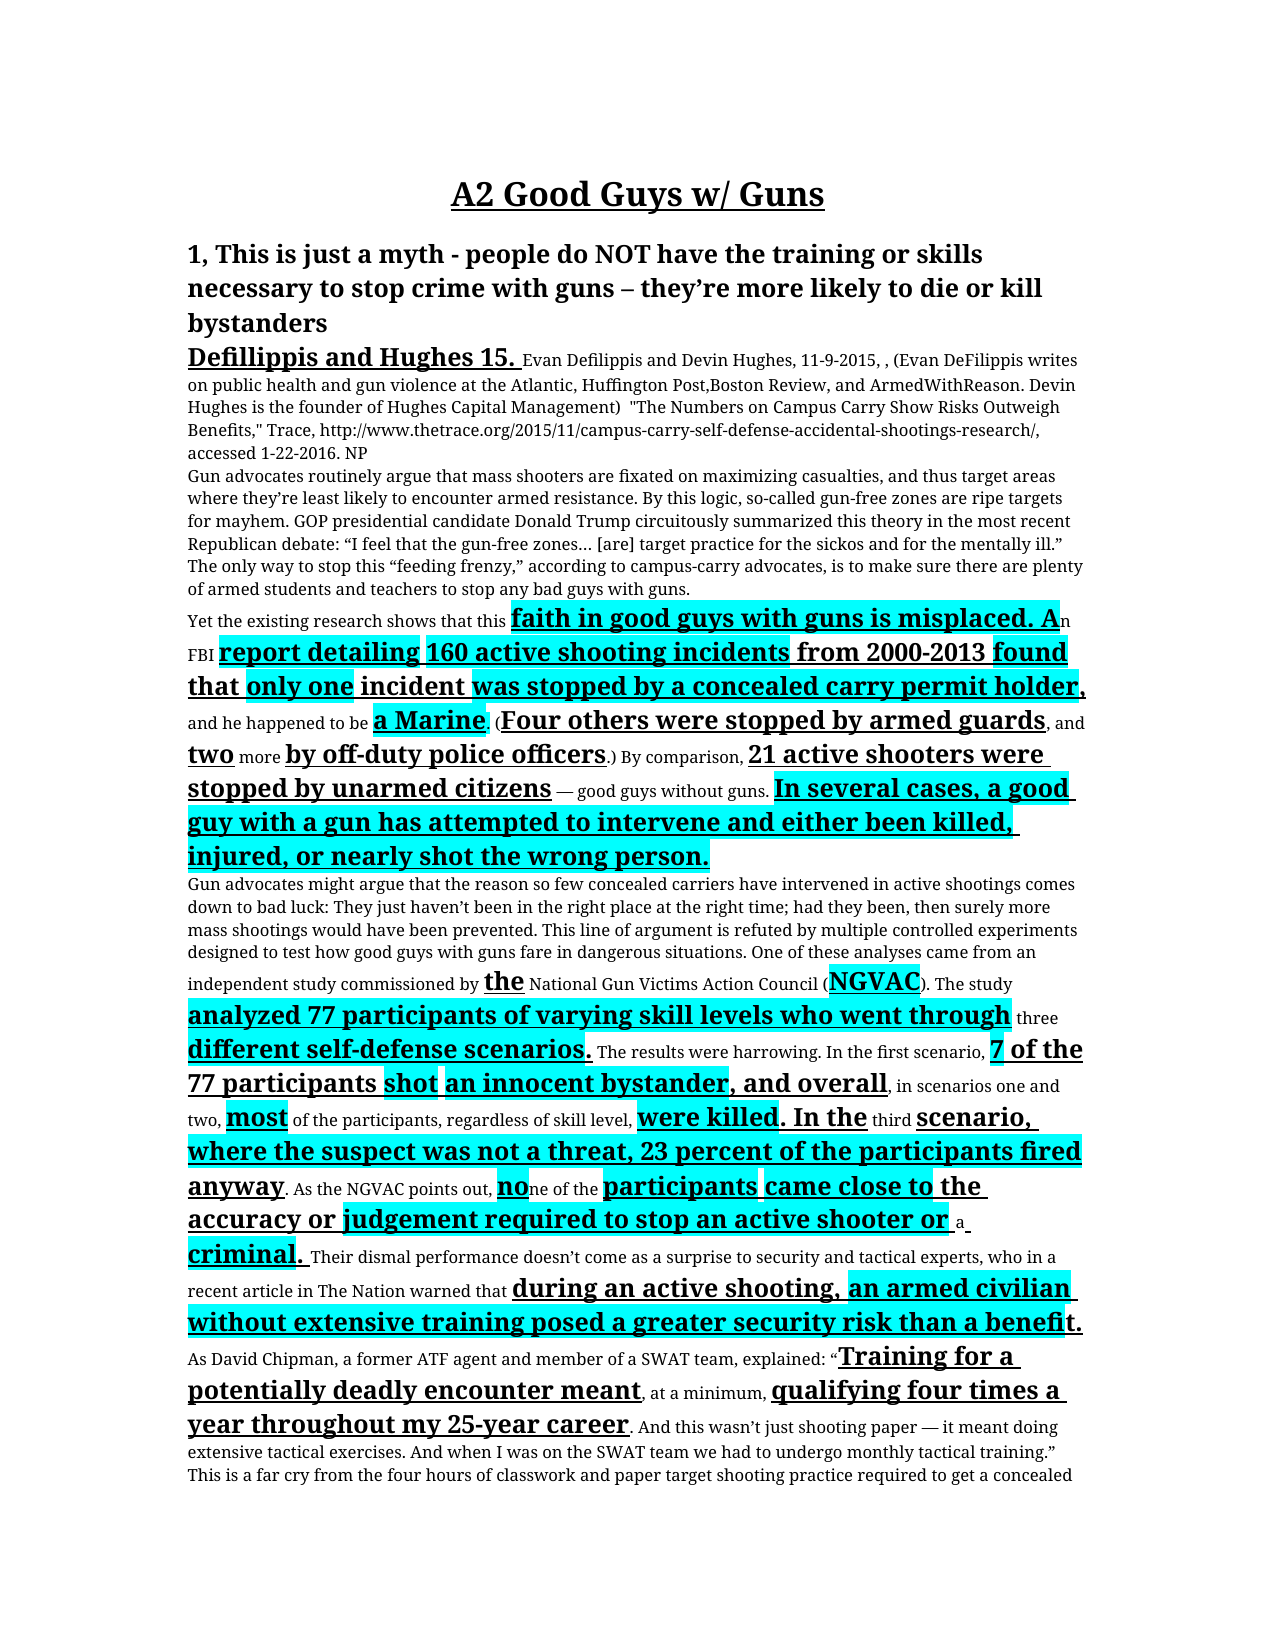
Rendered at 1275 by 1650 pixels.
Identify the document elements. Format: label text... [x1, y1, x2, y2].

subtitle A2 Good Guys w/ Guns [187, 171, 1087, 216]
subtitle 1, This is just a myth - people do NOT have the training or skills necessary to stop crime with guns – they’re more likely to die or kill bystanders [187, 237, 1087, 339]
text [187, 873, 1087, 1486]
text Gun advocates routinely argue that mass shooters are fixated on maximizing casualties, and thus target areas where they’re least likely to encounter armed resistance. By this logic, so-called gun-free zones are ripe targets for mayhem. GOP presidential candidate Donald Trump circuitously summarized this theory in the most recent Republican debate: “I feel that the gun-free zones… [are] target practice for the sickos and for the mentally ill.” The only way to stop this “feeding frenzy,” according to campus-carry advocates, is to make sure there are plenty of armed students and teachers to stop any bad guys with guns. [187, 464, 1087, 600]
text Yet the existing research shows that this faith in good guys with guns is misplaced. An FBI report detailing 160 active shooting incidents from 2000-2013 found that only one incident was stopped by a concealed carry permit holder, and he happened to be a Marine. (Four others were stopped by armed guards, and two more by off-duty police officers.) By comparison, 21 active shooters were stopped by unarmed citizens — good guys without guns. In several cases, a good guy with a gun has attempted to intervene and either been killed, injured, or nearly shot the wrong person. [187, 600, 1087, 873]
text Defillippis and Hughes 15. Evan Defilippis and Devin Hughes, 11-9-2015, , (Evan DeFilippis writes on public health and gun violence at the Atlantic, Huffington Post,Boston Review, and ArmedWithReason. Devin Hughes is the founder of Hughes Capital Management) "The Numbers on Campus Carry Show Risks Outweigh Benefits," Trace, http://www.thetrace.org/2015/11/campus-carry-self-defense-accidental-shootings-research/, accessed 1-22-2016. NP [187, 339, 1087, 464]
